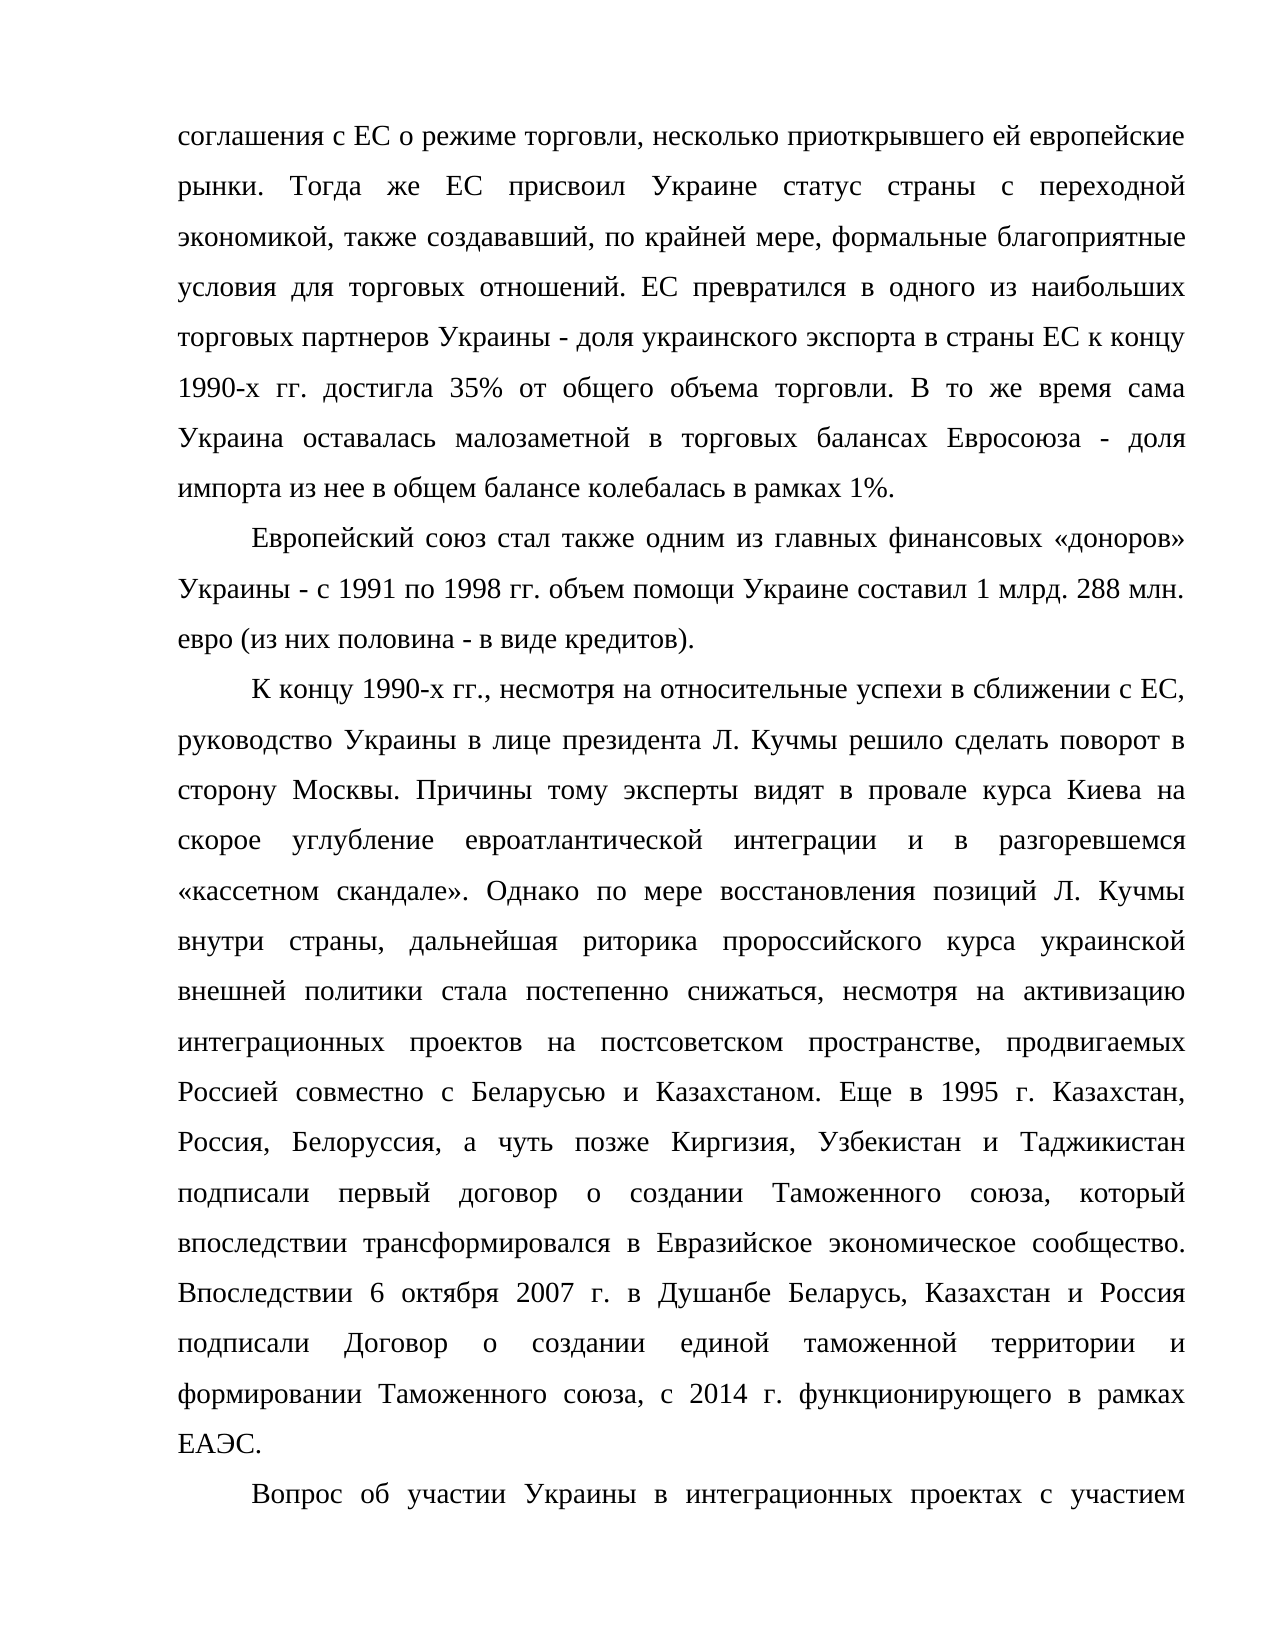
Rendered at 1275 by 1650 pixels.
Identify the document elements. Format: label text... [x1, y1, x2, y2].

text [177, 118, 1186, 504]
text К концу 1990-х гг., несмотря на относительные успехи в сближении с ЕС, руководство Украины в лице президента Л. Кучмы решило сделать поворот в сторону Москвы. Причины тому эксперты видят в провале курса Киева на скорое углубление евроатлантической интеграции и в разгоревшемся «кассетном скандале». Однако по мере восстановления позиций Л. Кучмы внутри страны, дальнейшая риторика пророссийского курса украинской внешней политики стала постепенно снижаться, несмотря на активизацию интеграционных проектов на постсоветском пространстве, продвигаемых Россией совместно с Беларусью и Казахстаном. Еще в 1995 г. Казахстан, Россия, Белоруссия, а чуть позже Киргизия, Узбекистан и Таджикистан подписали первый договор о создании Таможенного союза, который впоследствии трансформировался в Евразийское экономическое сообщество. Впоследствии 6 октября 2007 г. в Душанбе Беларусь, Казахстан и Россия подписали Договор о создании единой таможенной территории и формировании Таможенного союза, с 2014 г. функционирующего в рамках ЕАЭС. [177, 672, 1186, 1460]
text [177, 1477, 1186, 1510]
text Европейский союз стал также одним из главных финансовых «доноров» Украины - с 1991 по 1998 гг. объем помощи Украине составил 1 млрд. 288 млн. евро (из них половина - в виде кредитов). [177, 521, 1186, 655]
